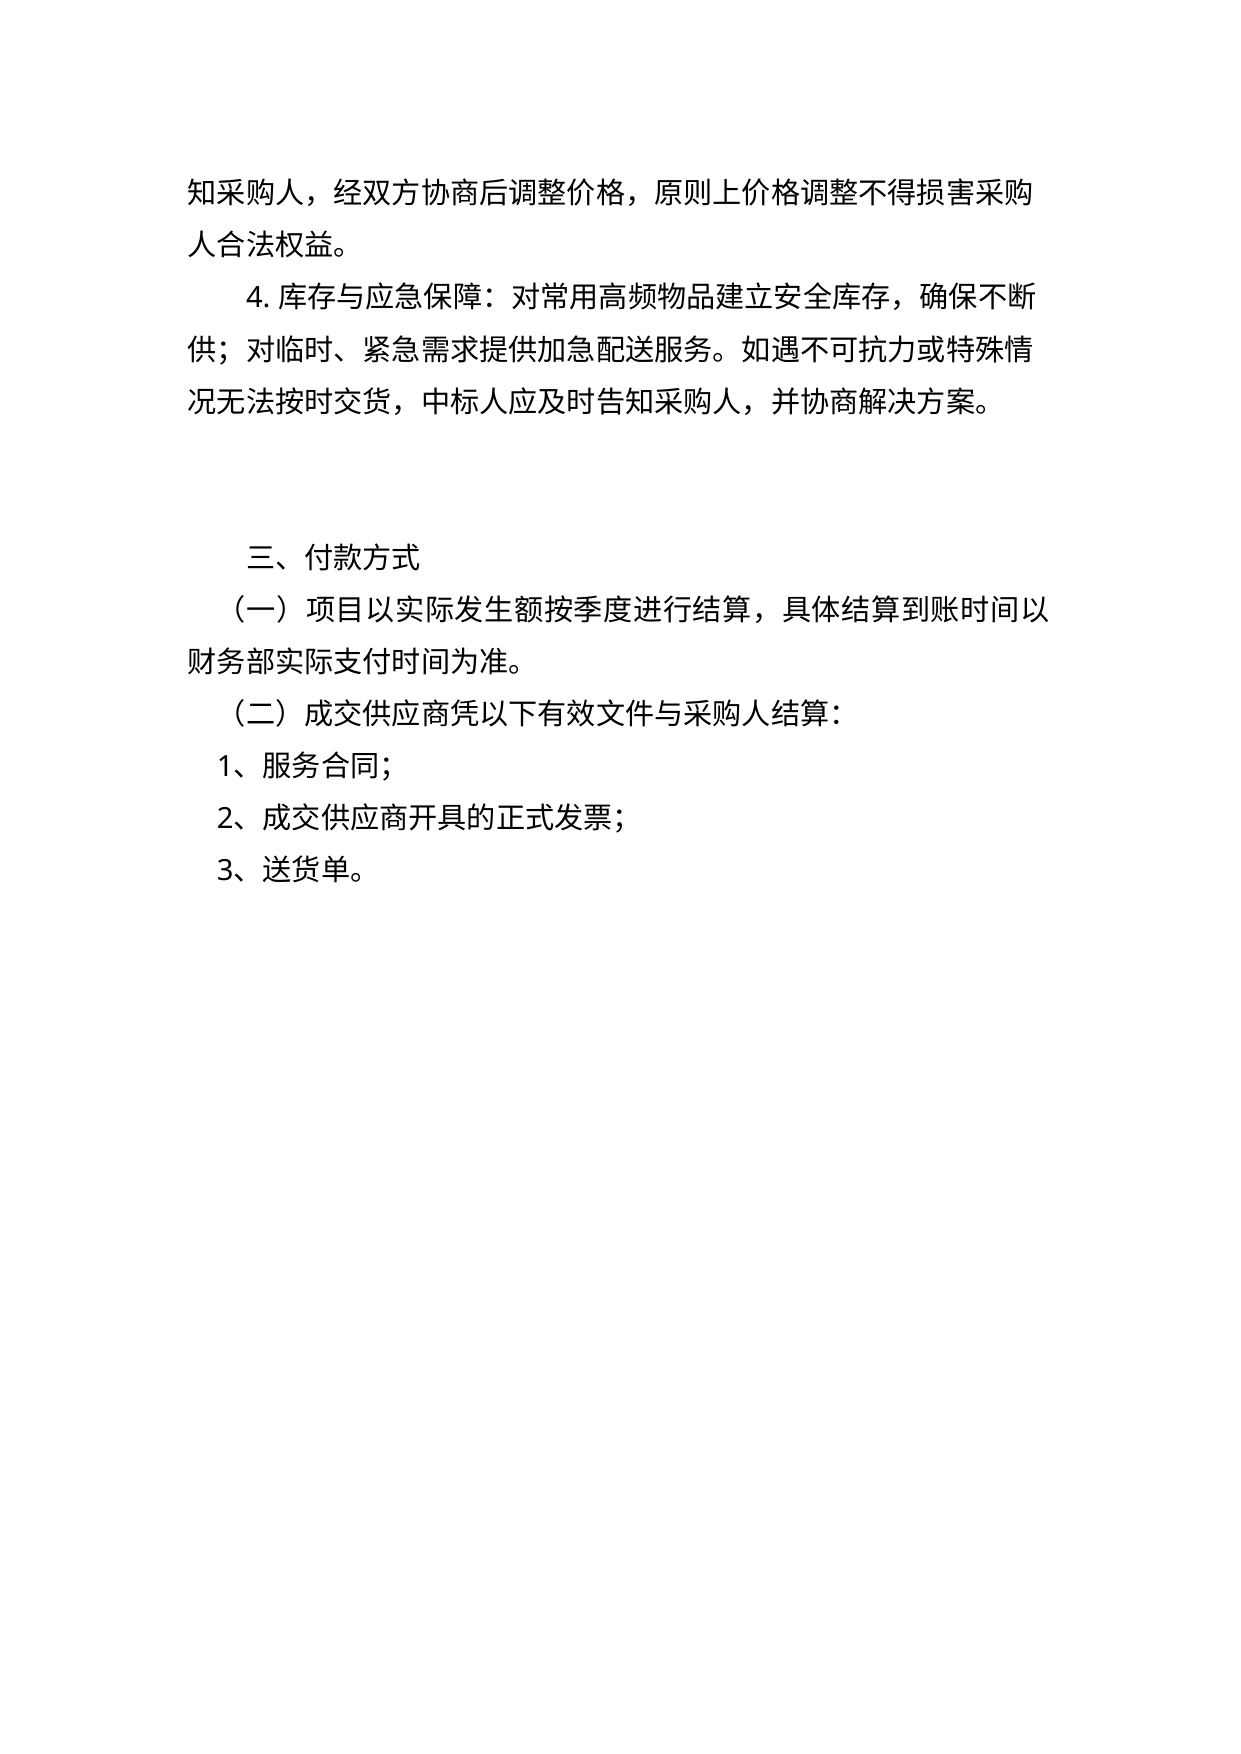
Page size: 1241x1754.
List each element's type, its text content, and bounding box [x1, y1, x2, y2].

text 三、付款方式 [187, 527, 1053, 579]
text （一）项目以实际发生额按季度进行结算，具体结算到账时间以财务部实际支付时间为准。 [187, 579, 1053, 683]
text 3、送货单。 [187, 839, 1053, 891]
text （二）成交供应商凭以下有效文件与采购人结算： [187, 683, 1053, 735]
text 2、成交供应商开具的正式发票； [187, 787, 1053, 839]
text 4. 库存与应急保障：对常用高频物品建立安全库存，确保不断供；对临时、紧急需求提供加急配送服务。如遇不可抗力或特殊情况无法按时交货，中标人应及时告知采购人，并协商解决方案。 [187, 266, 1053, 422]
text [187, 162, 1053, 266]
text 1、服务合同； [187, 735, 1053, 787]
